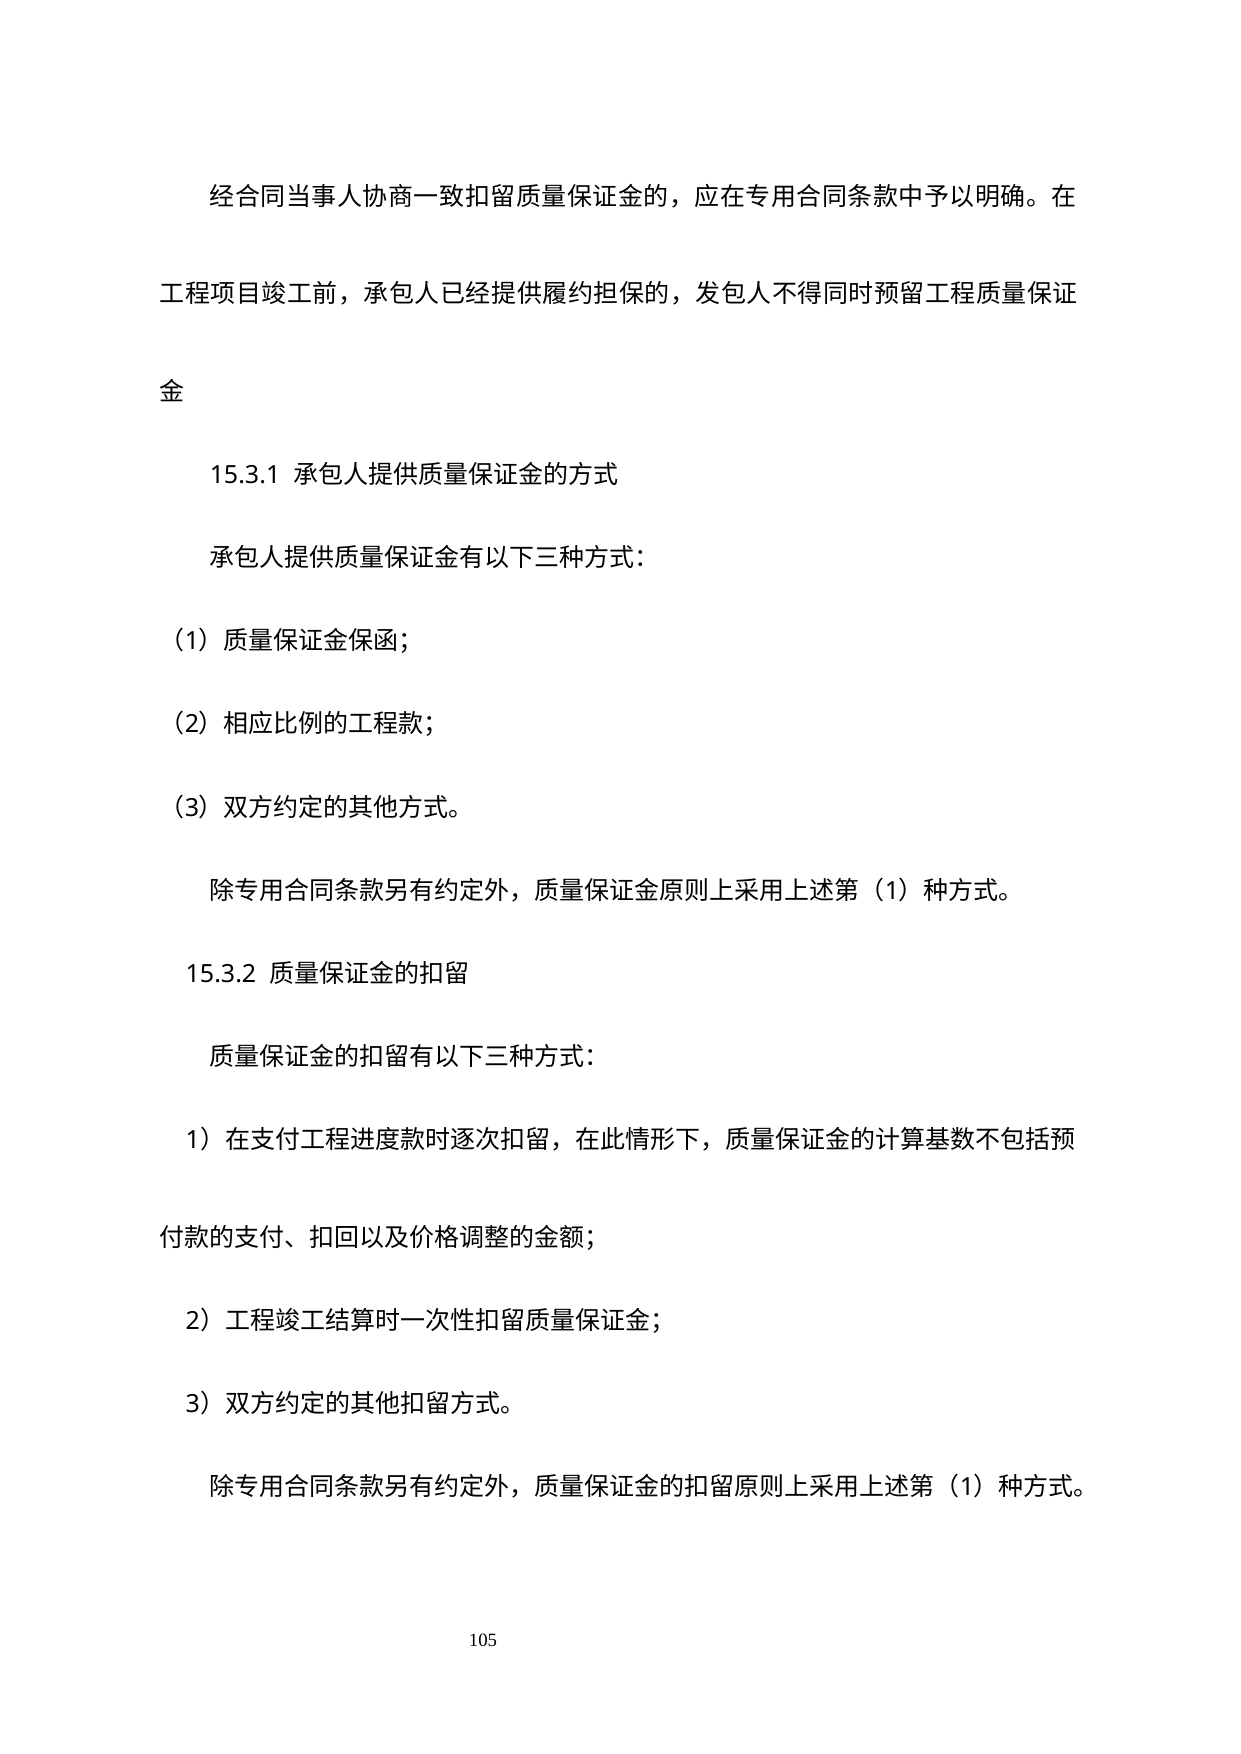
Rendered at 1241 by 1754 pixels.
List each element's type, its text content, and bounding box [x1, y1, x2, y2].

text 3）双方约定的其他扣留方式。 [159, 1369, 1078, 1434]
text 15.3.2 质量保证金的扣留 [159, 939, 1078, 1004]
text （3）双方约定的其他方式。 [159, 773, 1078, 838]
text 除专用合同条款另有约定外，质量保证金的扣留原则上采用上述第（1）种方式。 [159, 1452, 1078, 1517]
text 15.3.1 承包人提供质量保证金的方式 [159, 440, 1078, 505]
text 2）工程竣工结算时一次性扣留质量保证金； [159, 1286, 1078, 1351]
text 1）在支付工程进度款时逐次扣留，在此情形下，质量保证金的计算基数不包括预付款的支付、扣回以及价格调整的金额； [159, 1105, 1078, 1268]
text 除专用合同条款另有约定外，质量保证金原则上采用上述第（1）种方式。 [159, 856, 1078, 921]
text 质量保证金的扣留有以下三种方式： [159, 1022, 1078, 1087]
text （1）质量保证金保函； [159, 606, 1078, 671]
text （2）相应比例的工程款； [159, 689, 1078, 754]
text 经合同当事人协商一致扣留质量保证金的，应在专用合同条款中予以明确。在工程项目竣工前，承包人已经提供履约担保的，发包人不得同时预留工程质量保证金 [159, 162, 1078, 422]
text 承包人提供质量保证金有以下三种方式： [159, 523, 1078, 588]
